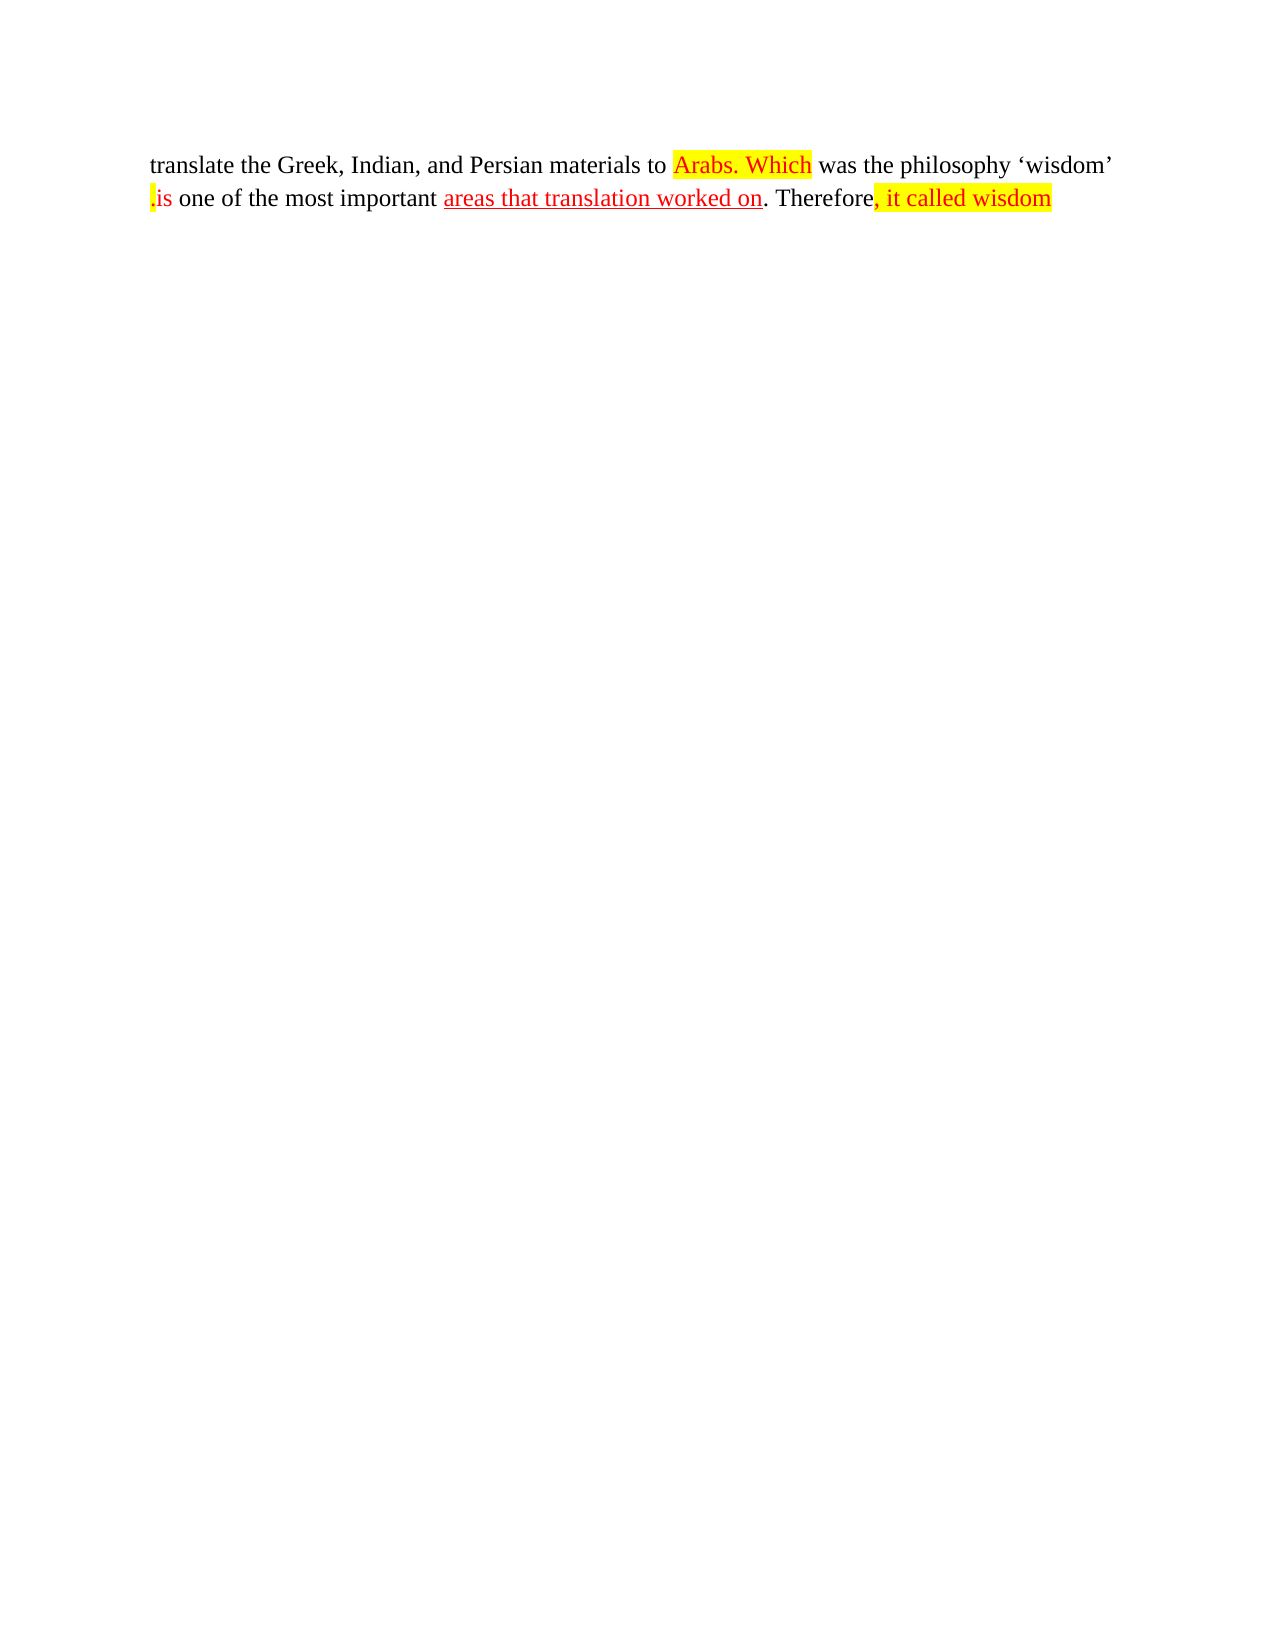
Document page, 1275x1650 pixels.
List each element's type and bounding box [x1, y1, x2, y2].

text [150, 150, 1125, 212]
